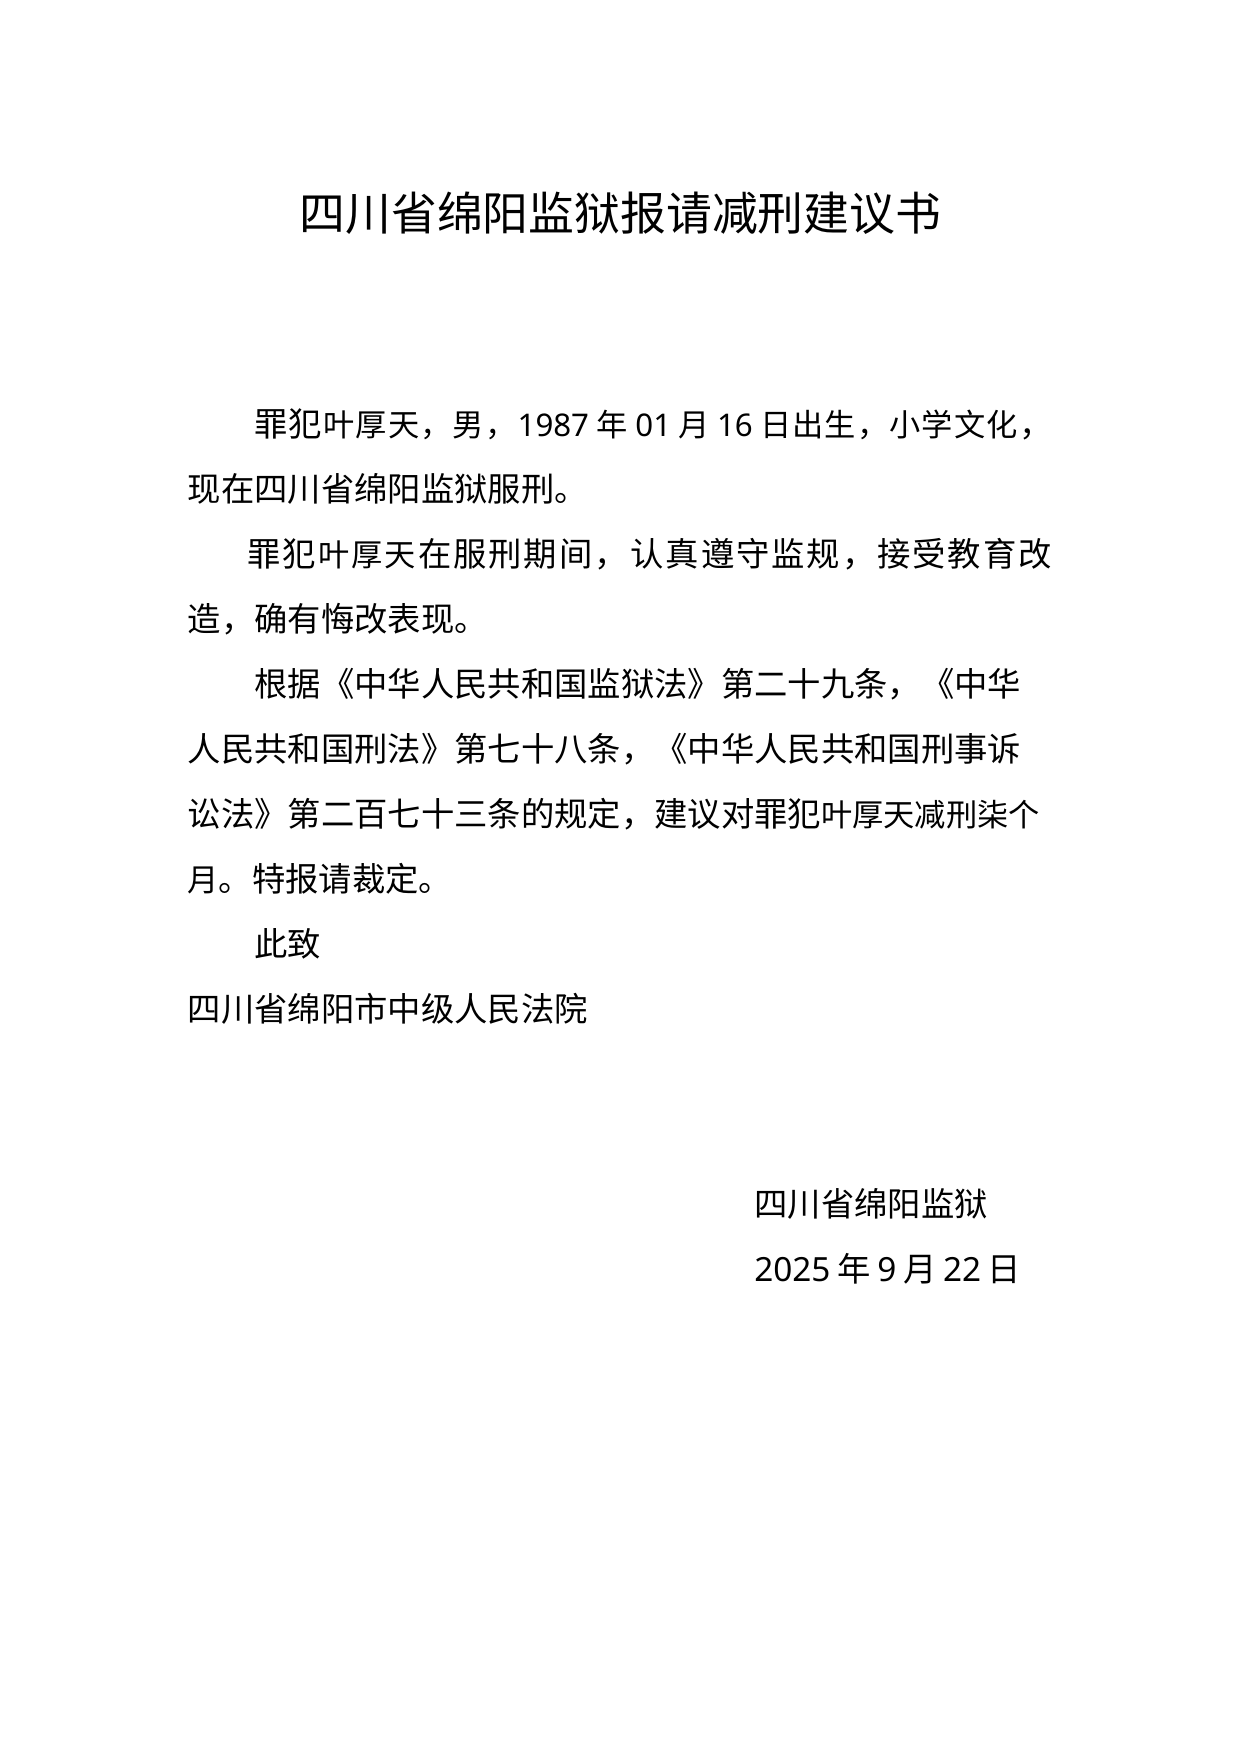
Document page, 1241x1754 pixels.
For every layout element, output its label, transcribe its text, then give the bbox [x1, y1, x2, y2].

text 2025年9月22日 [187, 1234, 1036, 1299]
text 此致 [187, 909, 1053, 974]
text 四川省绵阳监狱报请减刑建议书 [187, 162, 1053, 259]
text 根据《中华人民共和国监狱法》第二十九条，《中华人民共和国刑法》第七十八条，《中华人民共和国刑事诉讼法》第二百七十三条的规定，建议对罪犯叶厚天减刑柒个月。特报请裁定。 [187, 649, 1053, 909]
text 罪犯叶厚天在服刑期间，认真遵守监规，接受教育改造，确有悔改表现。 [187, 519, 1053, 649]
text 罪犯叶厚天，男，1987年01月16日出生，小学文化，现在四川省绵阳监狱服刑。 [187, 389, 1053, 519]
text 四川省绵阳市中级人民法院 [187, 974, 1053, 1039]
text 四川省绵阳监狱 [187, 1169, 1053, 1234]
